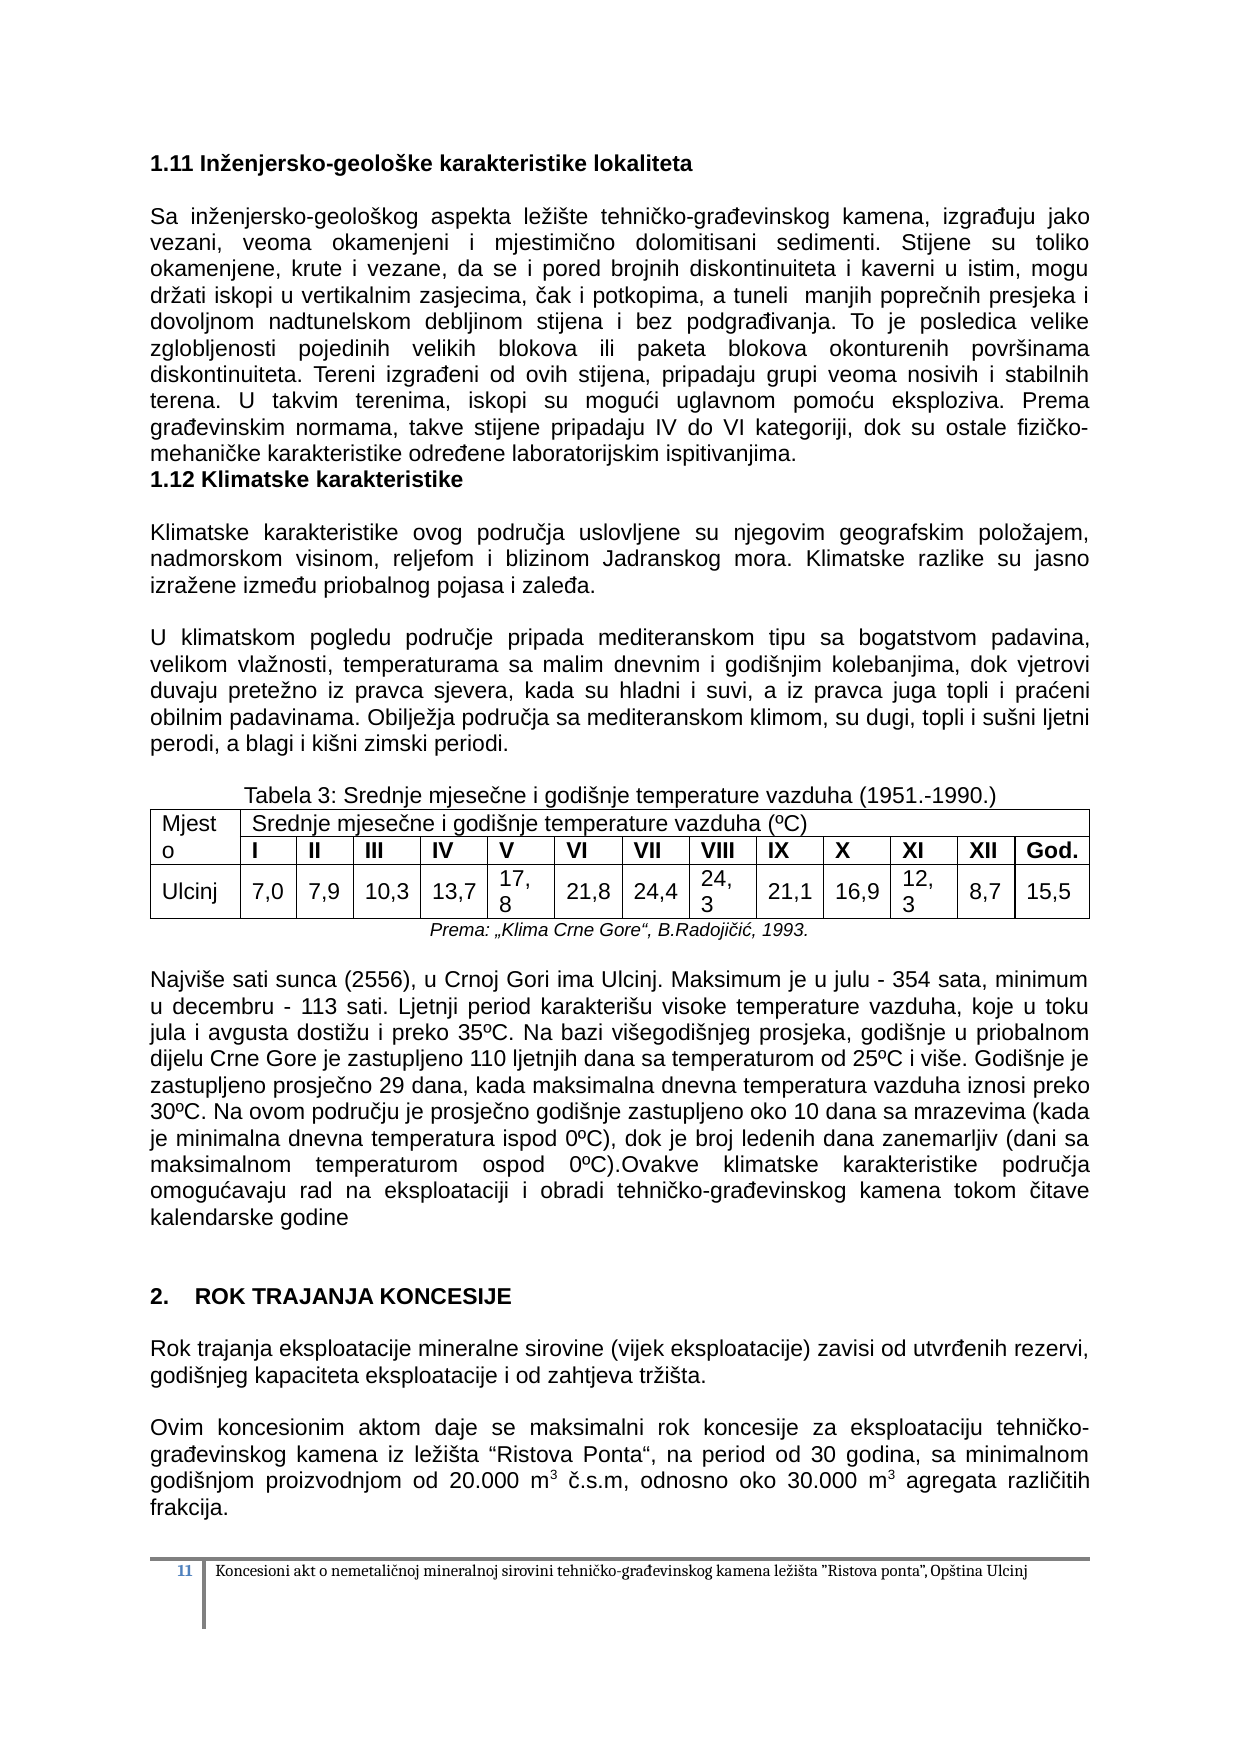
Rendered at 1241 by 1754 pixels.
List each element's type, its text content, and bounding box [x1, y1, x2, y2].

subtitle 2. ROK TRAJANJA KONCESIJE [150, 1283, 1090, 1309]
table_cell 16,9 [824, 865, 890, 917]
table_cell II [297, 837, 353, 864]
table_cell 21,8 [555, 865, 622, 917]
table_cell 12,3 [891, 865, 957, 917]
table_cell XI [891, 837, 957, 864]
text Ovim koncesionim aktom daje se maksimalni rok koncesije za eksploataciju tehničko-građevinskog kamena iz ležišta “Ristova Ponta“, na period od 30 godina, sa minimalnom godišnjom proizvodnjom od 20.000 m3 č.s.m, odnosno oko 30.000 m3 agregata različitih frakcija. [150, 1414, 1090, 1520]
table_cell 24,3 [690, 865, 756, 917]
text 1.12 Klimatske karakteristike [150, 466, 1090, 493]
text 1.11 Inženjersko-geološke karakteristike lokaliteta [150, 150, 1090, 176]
table_cell VI [555, 837, 622, 864]
table_cell XII [958, 837, 1014, 864]
table_cell 7,0 [241, 865, 296, 917]
table_cell I [241, 837, 296, 864]
text Tabela 3: Srednje mjesečne i godišnje temperature vazduha (1951.-1990.) [150, 782, 1090, 809]
text Klimatske karakteristike ovog područja uslovljene su njegovim geografskim položajem, nadmorskom visinom, reljefom i blizinom Jadranskog mora. Klimatske razlike su jasno izražene između priobalnog pojasa i zaleđa. [150, 519, 1090, 598]
table_cell III [354, 837, 420, 864]
table_cell X [824, 837, 890, 864]
table_cell 8,7 [958, 865, 1014, 917]
table_cell 24,4 [623, 865, 689, 917]
table_cell 10,3 [354, 865, 420, 917]
table_cell God. [1016, 837, 1089, 864]
table_header Srednje mjesečne i godišnje temperature vazduha (ºC) [241, 810, 1089, 836]
text Sa inženjersko-geološkog aspekta ležište tehničko-građevinskog kamena, izgrađuju jako vezani, veoma okamenjeni i mjestimično dolomitisani sedimenti. Stijene su toliko okamenjene, krute i vezane, da se i pored brojnih diskontinuiteta i kaverni u istim, mogu držati iskopi u vertikalnim zasjecima, čak i potkopima, a tuneli manjih poprečnih presjeka i dovoljnom nadtunelskom debljinom stijena i bez podgrađivanja. To je posledica velike zglobljenosti pojedinih velikih blokova ili paketa blokova okonturenih površinama diskontinuiteta. Tereni izgrađeni od ovih stijena, pripadaju grupi veoma nosivih i stabilnih terena. U takvim terenima, iskopi su mogući uglavnom pomoću eksploziva. Prema građevinskim normama, takve stijene pripadaju IV do VI kategoriji, dok su ostale fizičko-mehaničke karakteristike određene laboratorijskim ispitivanjima. [150, 203, 1090, 466]
table_cell 7,9 [297, 865, 353, 917]
table_cell 15,5 [1016, 865, 1089, 917]
table_cell V [488, 837, 554, 864]
text Prema: „Klima Crne Gore“, B.Radojičić, 1993. [150, 919, 1090, 940]
table_cell 17,8 [488, 865, 554, 917]
table_cell 13,7 [421, 865, 487, 917]
table_cell IV [421, 837, 487, 864]
table_cell VIII [690, 837, 756, 864]
table_cell 21,1 [757, 865, 823, 917]
table_cell Ulcinj [151, 865, 240, 917]
text U klimatskom pogledu područje pripada mediteranskom tipu sa bogatstvom padavina, velikom vlažnosti, temperaturama sa malim dnevnim i godišnjim kolebanjima, dok vjetrovi duvaju pretežno iz pravca sjevera, kada su hladni i suvi, a iz pravca juga topli i praćeni obilnim padavinama. Obilježja područja sa mediteranskom klimom, su dugi, topli i sušni ljetni perodi, a blagi i kišni zimski periodi. [150, 624, 1090, 756]
table_header Mjesto [151, 810, 240, 864]
table_cell IX [757, 837, 823, 864]
text Rok trajanja eksploatacije mineralne sirovine (vijek eksploatacije) zavisi od utvrđenih rezervi, godišnjeg kapaciteta eksploatacije i od zahtjeva tržišta. [150, 1335, 1090, 1388]
text Najviše sati sunca (2556), u Crnoj Gori ima Ulcinj. Maksimum je u julu - 354 sata, minimum u decembru - 113 sati. Ljetnji period karakterišu visoke temperature vazduha, koje u toku jula i avgusta dostižu i preko 35ºC. Na bazi višegodišnjeg prosjeka, godišnje u priobalnom dijelu Crne Gore je zastupljeno 110 ljetnjih dana sa temperaturom od 25ºC i više. Godišnje je zastupljeno prosječno 29 dana, kada maksimalna dnevna temperatura vazduha iznosi preko 30ºC. Na ovom području je prosječno godišnje zastupljeno oko 10 dana sa mrazevima (kada je minimalna dnevna temperatura ispod 0ºC), dok je broj ledenih dana zanemarljiv (dani sa maksimalnom temperaturom ospod 0ºC).Ovakve klimatske karakteristike područja omogućavaju rad na eksploataciji i obradi tehničko-građevinskog kamena tokom čitave kalendarske godine [150, 966, 1090, 1230]
table_cell VII [623, 837, 689, 864]
